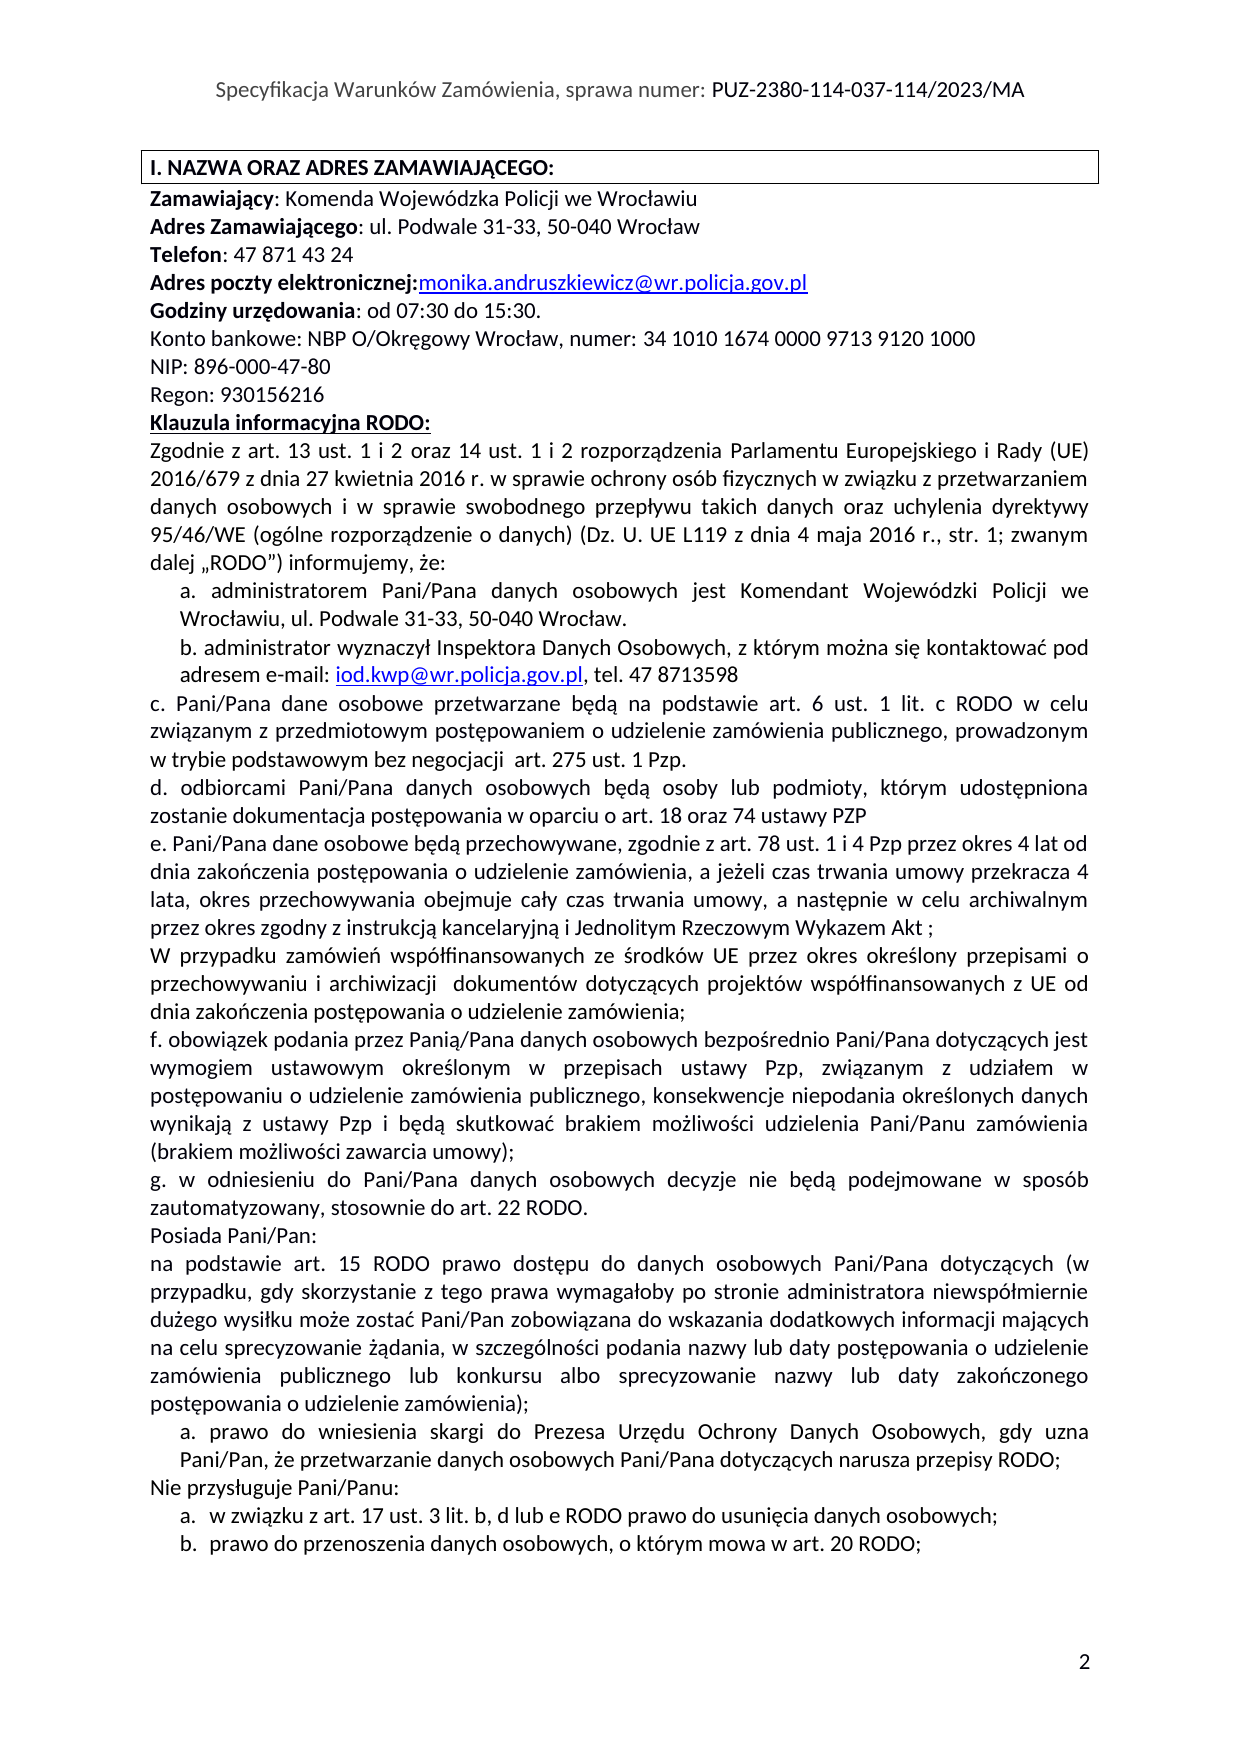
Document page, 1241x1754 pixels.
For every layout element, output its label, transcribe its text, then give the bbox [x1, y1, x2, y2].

text Adres Zamawiającego: ul. Podwale 31-33, 50-040 Wrocław [150, 212, 1090, 240]
text W przypadku zamówień współfinansowanych ze środków UE przez okres określony przepisami o przechowywaniu i archiwizacji dokumentów dotyczących projektów współfinansowanych z UE od dnia zakończenia postępowania o udzielenie zamówienia; [150, 941, 1090, 1025]
text Telefon: 47 871 43 24 [150, 240, 1090, 268]
text c. Pani/Pana dane osobowe przetwarzane będą na podstawie art. 6 ust. 1 lit. c RODO w celu związanym z przedmiotowym postępowaniem o udzielenie zamówienia publicznego, prowadzonym w trybie podstawowym bez negocjacji art. 275 ust. 1 Pzp. [150, 689, 1090, 773]
text Posiada Pani/Pan: [150, 1221, 1090, 1249]
list prawo do wniesienia skargi do Prezesa Urzędu Ochrony Danych Osobowych, gdy uzna Pani/Pan, że przetwarzanie danych osobowych Pani/Pana dotyczących narusza przepisy RODO; [179, 1417, 1090, 1473]
text Konto bankowe: NBP O/Okręgowy Wrocław, numer: 34 1010 1674 0000 9713 9120 1000 [150, 324, 1090, 352]
text f. obowiązek podania przez Panią/Pana danych osobowych bezpośrednio Pani/Pana dotyczących jest wymogiem ustawowym określonym w przepisach ustawy Pzp, związanym z udziałem w postępowaniu o udzielenie zamówienia publicznego, konsekwencje niepodania określonych danych wynikają z ustawy Pzp i będą skutkować brakiem możliwości udzielenia Pani/Panu zamówienia (brakiem możliwości zawarcia umowy); [150, 1025, 1090, 1165]
list w związku z art. 17 ust. 3 lit. b, d lub e RODO prawo do usunięcia danych osobowych; [179, 1501, 1090, 1529]
text Godziny urzędowania: od 07:30 do 15:30. [150, 296, 1090, 324]
text g. w odniesieniu do Pani/Pana danych osobowych decyzje nie będą podejmowane w sposób zautomatyzowany, stosownie do art. 22 RODO. [150, 1165, 1090, 1221]
text Zamawiający: Komenda Wojewódzka Policji we Wrocławiu [150, 184, 1090, 212]
text Zgodnie z art. 13 ust. 1 i 2 oraz 14 ust. 1 i 2 rozporządzenia Parlamentu Europejskiego i Rady (UE) 2016/679 z dnia 27 kwietnia 2016 r. w sprawie ochrony osób fizycznych w związku z przetwarzaniem danych osobowych i w sprawie swobodnego przepływu takich danych oraz uchylenia dyrektywy 95/46/WE (ogólne rozporządzenie o danych) (Dz. U. UE L119 z dnia 4 maja 2016 r., str. 1; zwanym dalej „RODO”) informujemy, że: [150, 436, 1090, 577]
text na podstawie art. 15 RODO prawo dostępu do danych osobowych Pani/Pana dotyczących (w przypadku, gdy skorzystanie z tego prawa wymagałoby po stronie administratora niewspółmiernie dużego wysiłku może zostać Pani/Pan zobowiązana do wskazania dodatkowych informacji mających na celu sprecyzowanie żądania, w szczególności podania nazwy lub daty postępowania o udzielenie zamówienia publicznego lub konkursu albo sprecyzowanie nazwy lub daty zakończonego postępowania o udzielenie zamówienia); [150, 1249, 1090, 1417]
text NIP: 896-000-47-80 [150, 352, 1090, 380]
text Nie przysługuje Pani/Panu: [150, 1473, 1090, 1501]
text b. administrator wyznaczył Inspektora Danych Osobowych, z którym można się kontaktować pod adresem e-mail: iod.kwp@wr.policja.gov.pl, tel. 47 8713598 [179, 633, 1090, 689]
text Klauzula informacyjna RODO: [150, 408, 1090, 436]
text Regon: 930156216 [150, 380, 1090, 408]
list prawo do przenoszenia danych osobowych, o którym mowa w art. 20 RODO; [179, 1529, 1090, 1557]
text Adres poczty elektronicznej:monika.andruszkiewicz@wr.policja.gov.pl [150, 268, 1090, 296]
text I. NAZWA ORAZ ADRES ZAMAWIAJĄCEGO: [142, 151, 1098, 183]
text a. administratorem Pani/Pana danych osobowych jest Komendant Wojewódzki Policji we Wrocławiu, ul. Podwale 31-33, 50-040 Wrocław. [179, 577, 1090, 633]
text d. odbiorcami Pani/Pana danych osobowych będą osoby lub podmioty, którym udostępniona zostanie dokumentacja postępowania w oparciu o art. 18 oraz 74 ustawy PZP [150, 773, 1090, 829]
text e. Pani/Pana dane osobowe będą przechowywane, zgodnie z art. 78 ust. 1 i 4 Pzp przez okres 4 lat od dnia zakończenia postępowania o udzielenie zamówienia, a jeżeli czas trwania umowy przekracza 4 lata, okres przechowywania obejmuje cały czas trwania umowy, a następnie w celu archiwalnym przez okres zgodny z instrukcją kancelaryjną i Jednolitym Rzeczowym Wykazem Akt ; [150, 829, 1090, 941]
